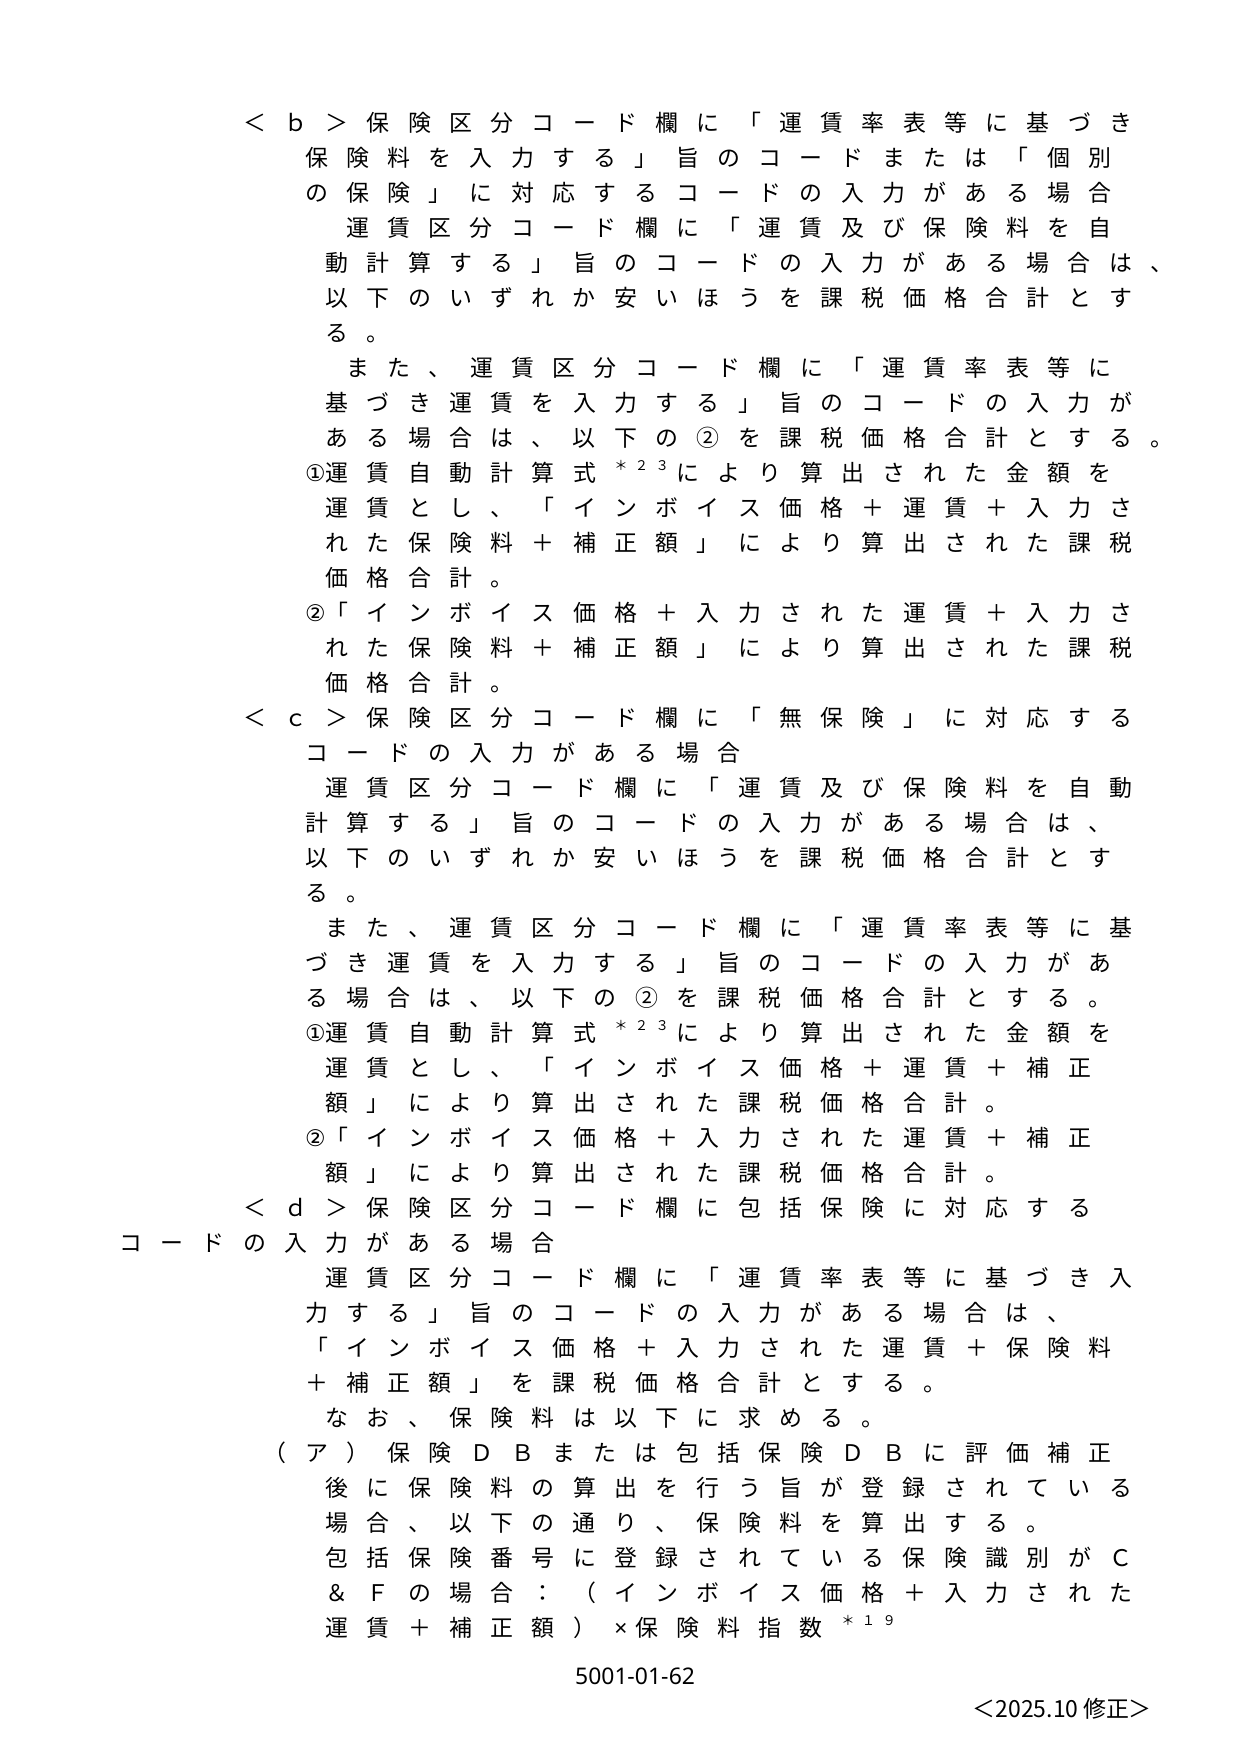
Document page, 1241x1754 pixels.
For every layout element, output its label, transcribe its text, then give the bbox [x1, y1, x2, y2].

text なお、保険料は以下に求める。 [284, 1399, 1150, 1434]
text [305, 349, 1150, 454]
text また、運賃区分コード欄に「運賃率表等に基づき運賃を入力する」旨のコードの入力がある場合は、以下の②を課税価格合計とする。 [284, 909, 1150, 1014]
text 運賃区分コード欄に「運賃及び保険料を自動計算する」旨のコードの入力がある場合は、以下のいずれか安いほうを課税価格合計とする。 [284, 769, 1150, 909]
text （ア）保険ＤＢまたは包括保険ＤＢに評価補正後に保険料の算出を行う旨が登録されている場合、以下の通り、保険料を算出する。 [243, 1434, 1150, 1539]
text 運賃区分コード欄に「運賃率表等に基づき入力する」旨のコードの入力がある場合は、「インボイス価格＋入力された運賃＋保険料＋補正額」を課税価格合計とする。 [284, 1259, 1150, 1399]
text ＜ｄ＞保険区分コード欄に包括保険に対応するコードの入力がある場合 [119, 1189, 1150, 1259]
text ①運賃自動計算式＊２３により算出された金額を運賃とし、「インボイス価格＋運賃＋補正額」により算出された課税価格合計。 [284, 1014, 1150, 1119]
text ＜ｂ＞保険区分コード欄に「運賃率表等に基づき保険料を入力する」旨のコードまたは「個別の保険」に対応するコードの入力がある場合 [223, 104, 1150, 209]
text ＜ｃ＞保険区分コード欄に「無保険」に対応するコードの入力がある場合 [223, 699, 1150, 769]
text ②「インボイス価格＋入力された運賃＋入力された保険料＋補正額」により算出された課税価格合計。 [295, 594, 1150, 699]
text 運賃区分コード欄に「運賃及び保険料を自動計算する」旨のコードの入力がある場合は、以下のいずれか安いほうを課税価格合計とする。 [305, 209, 1150, 349]
text ②「インボイス価格＋入力された運賃＋補正額」により算出された課税価格合計。 [284, 1119, 1150, 1189]
text ①運賃自動計算式＊２３により算出された金額を運賃とし、「インボイス価格＋運賃＋入力された保険料＋補正額」により算出された課税価格合計。 [295, 454, 1150, 594]
text 包括保険番号に登録されている保険識別がＣ＆Ｆの場合：（インボイス価格＋入力された運賃＋補正額）×保険料指数＊１９ [305, 1539, 1150, 1644]
